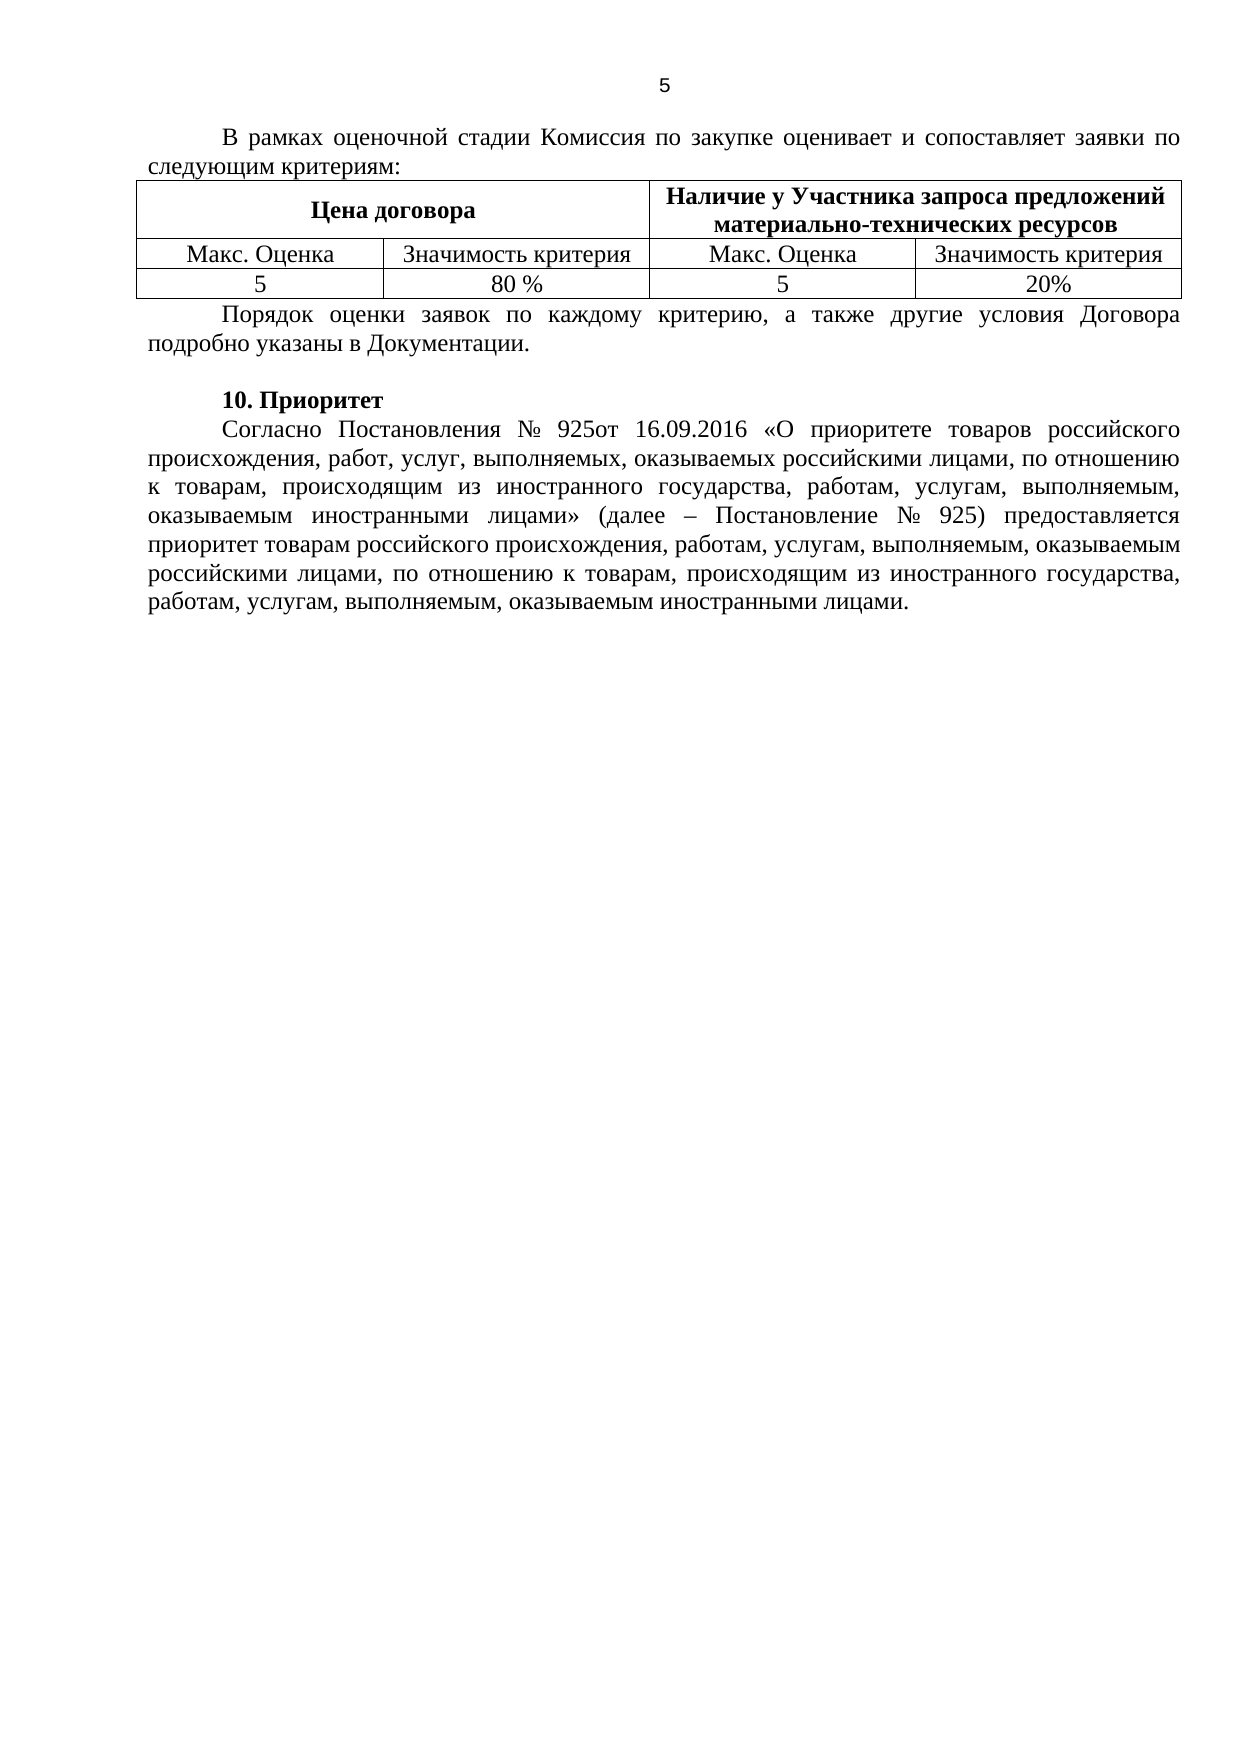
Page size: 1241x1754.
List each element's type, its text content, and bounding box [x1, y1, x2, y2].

table_cell 5 [137, 269, 383, 298]
table_cell 80 % [384, 269, 649, 298]
text Согласно Постановления № 925от 16.09.2016 «О приоритете товаров российского происхождения, работ, услуг, выполняемых, оказываемых российскими лицами, по отношению к товарам, происходящим из иностранного государства, работам, услугам, выполняемым, оказываемым иностранными лицами» (далее – Постановление № 925) предоставляется приоритет товарам российского происхождения, работам, услугам, выполняемым, оказываемым российскими лицами, по отношению к товарам, происходящим из иностранного государства, работам, услугам, выполняемым, оказываемым иностранными лицами. [148, 414, 1181, 615]
text В рамках оценочной стадии Комиссия по закупке оценивает и сопоставляет заявки по следующим критериям: [148, 122, 1181, 180]
table_cell Значимость критерия [916, 239, 1181, 268]
text Порядок оценки заявок по каждому критерию, а также другие условия Договора подробно указаны в Документации. [148, 299, 1181, 356]
table_cell 20% [916, 269, 1181, 298]
table_cell Макс. Оценка [650, 239, 915, 268]
table_cell Значимость критерия [384, 239, 649, 268]
table_cell 5 [650, 269, 915, 298]
table_cell Макс. Оценка [137, 239, 383, 268]
text 10. Приоритет [148, 385, 1181, 414]
table_header Наличие у Участника запроса предложений материально-технических ресурсов [650, 181, 1181, 238]
table_header Цена договора [137, 181, 649, 238]
